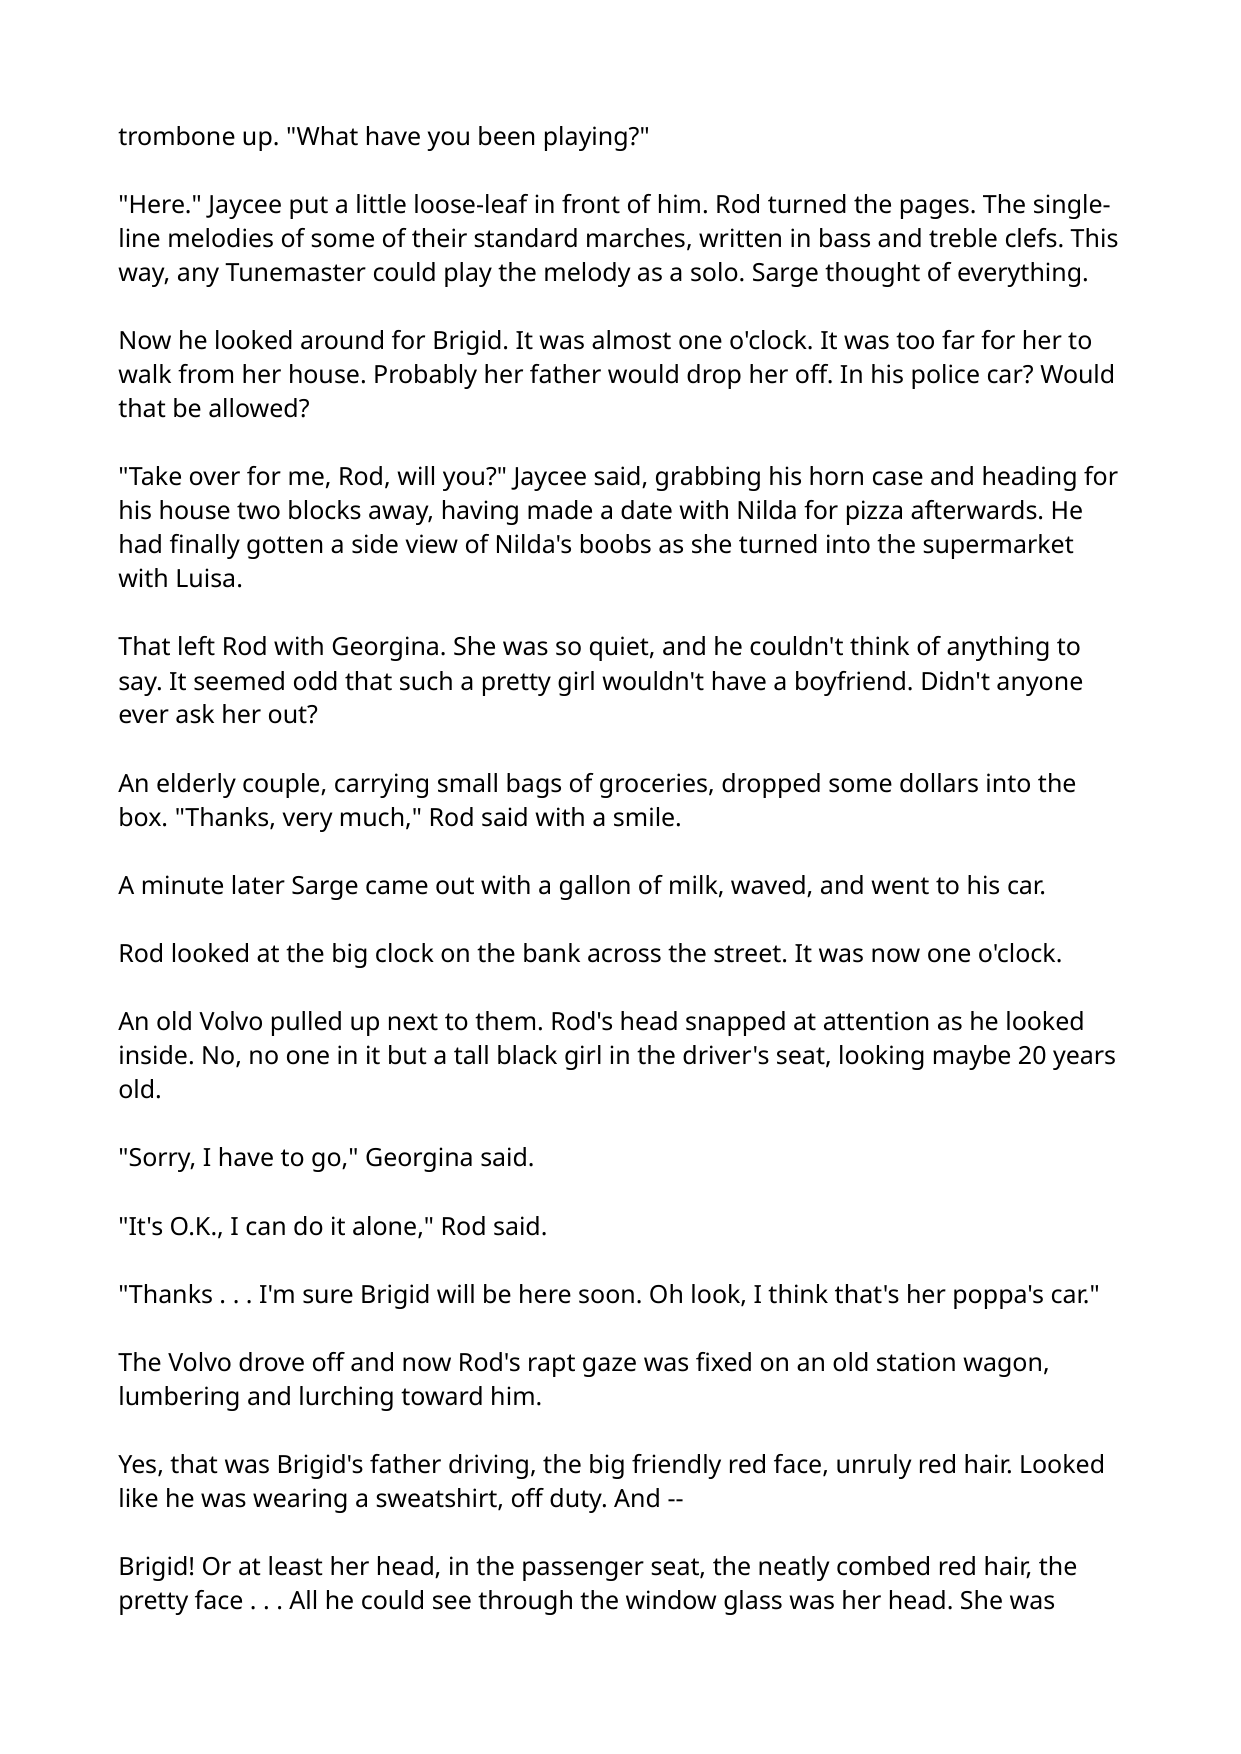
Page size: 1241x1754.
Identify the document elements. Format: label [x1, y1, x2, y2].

text [118, 118, 1122, 1617]
